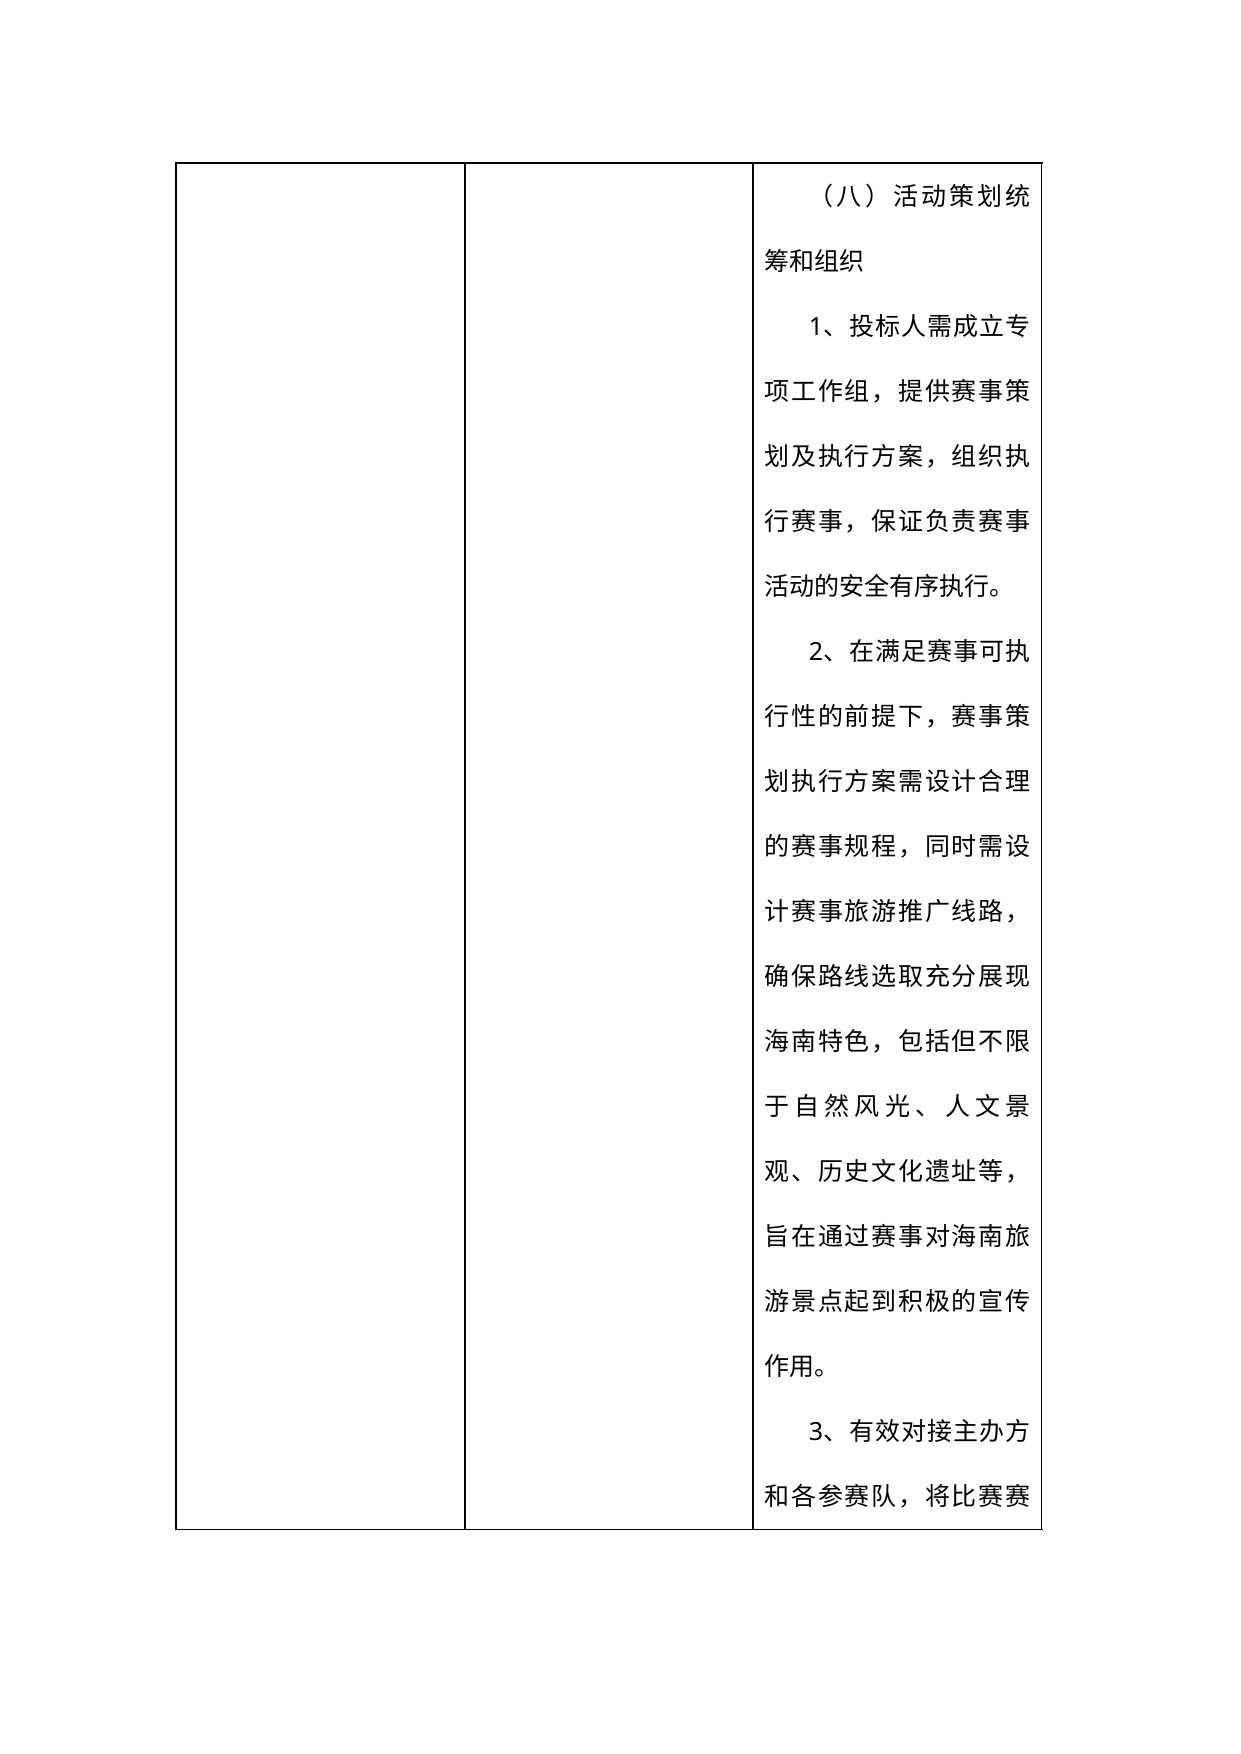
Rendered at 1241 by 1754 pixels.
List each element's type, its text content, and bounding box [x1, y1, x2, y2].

table_cell ★ [466, 164, 752, 1528]
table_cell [754, 164, 1041, 1528]
table_cell 1 [177, 164, 464, 1528]
